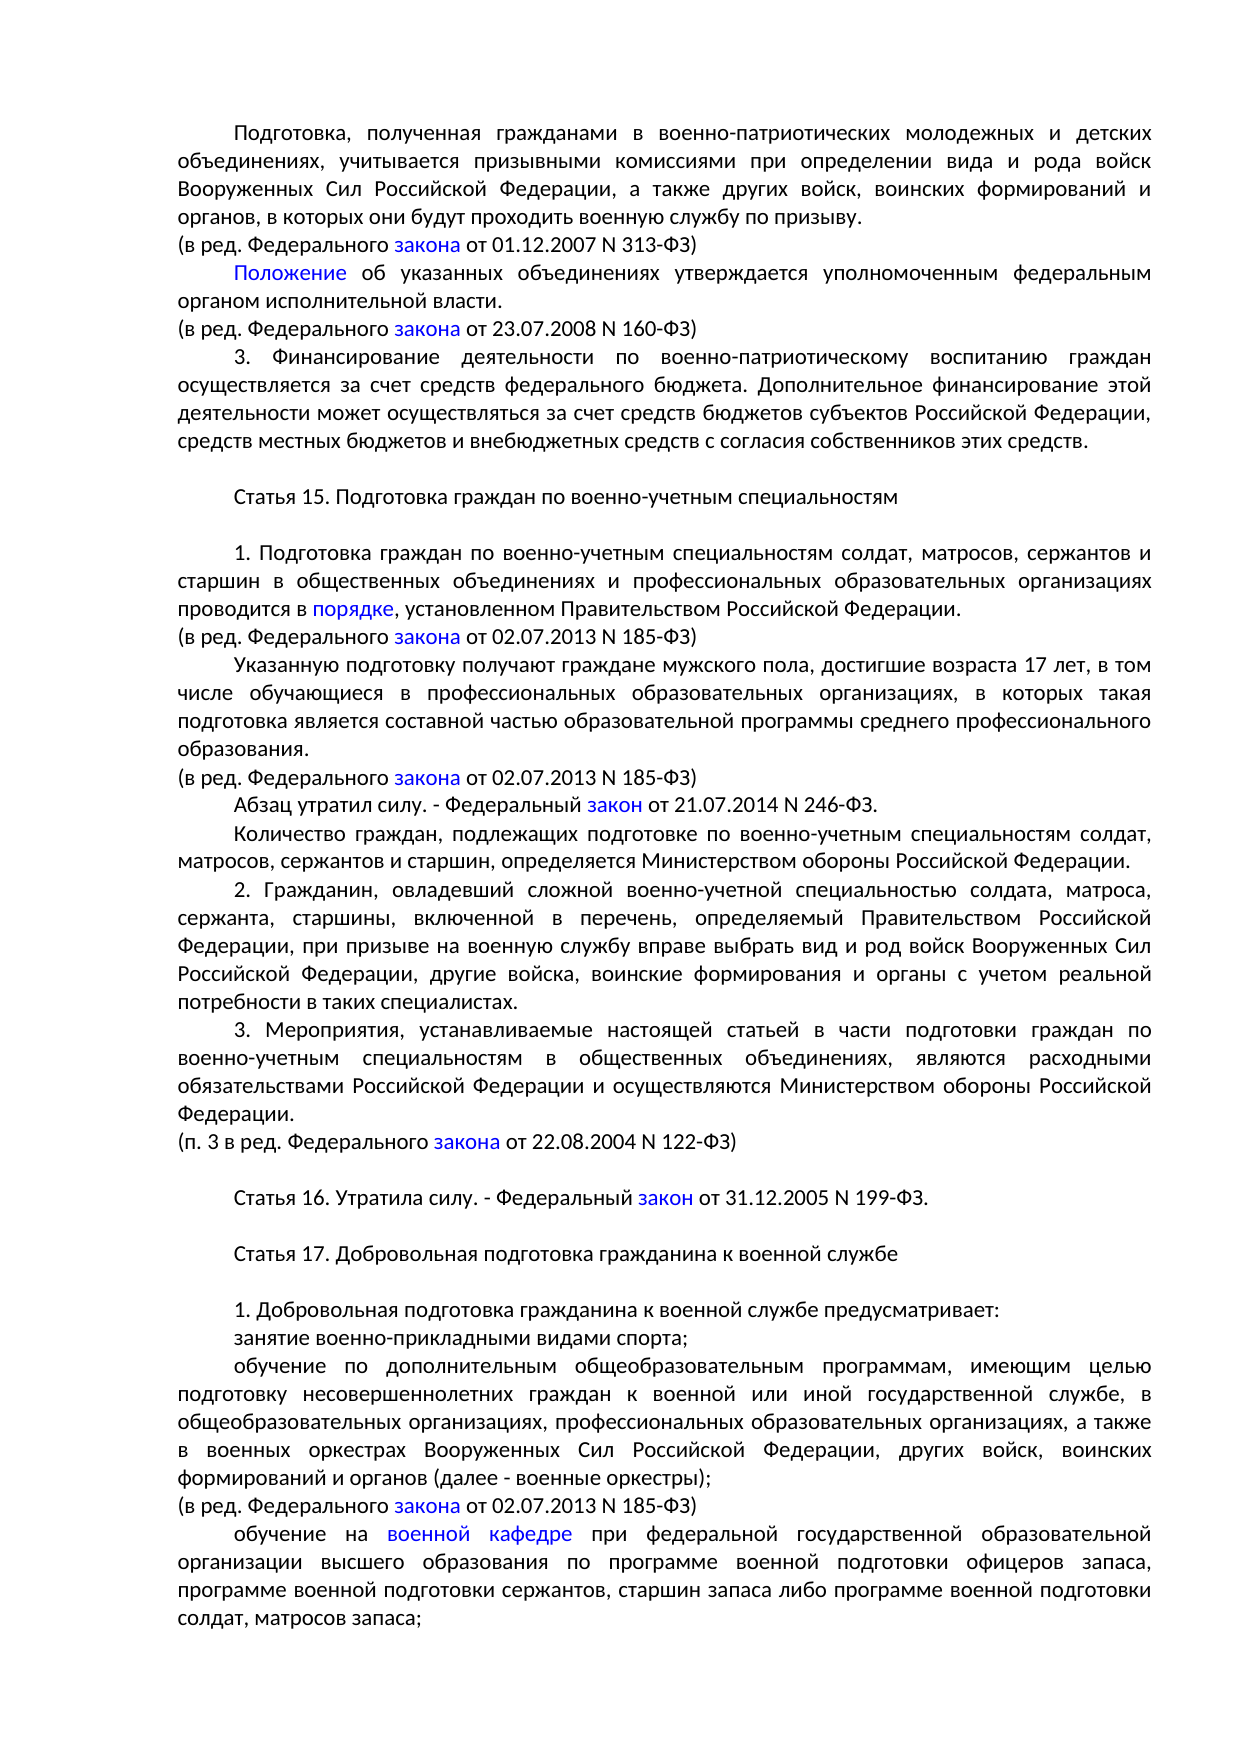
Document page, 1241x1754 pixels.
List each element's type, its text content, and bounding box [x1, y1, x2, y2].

text 3. Финансирование деятельности по военно-патриотическому воспитанию граждан осуществляется за счет средств федерального бюджета. Дополнительное финансирование этой деятельности может осуществляться за счет средств бюджетов субъектов Российской Федерации, средств местных бюджетов и внебюджетных средств с согласия собственников этих средств. [177, 342, 1152, 454]
text Статья 17. Добровольная подготовка гражданина к военной службе [177, 1239, 1152, 1267]
text Количество граждан, подлежащих подготовке по военно-учетным специальностям солдат, матросов, сержантов и старшин, определяется Министерством обороны Российской Федерации. [177, 819, 1152, 875]
text 1. Подготовка граждан по военно-учетным специальностям солдат, матросов, сержантов и старшин в общественных объединениях и профессиональных образовательных организациях проводится в порядке, установленном Правительством Российской Федерации. [177, 538, 1152, 622]
text 2. Гражданин, овладевший сложной военно-учетной специальностью солдата, матроса, сержанта, старшины, включенной в перечень, определяемый Правительством Российской Федерации, при призыве на военную службу вправе выбрать вид и род войск Вооруженных Сил Российской Федерации, другие войска, воинские формирования и органы с учетом реальной потребности в таких специалистах. [177, 875, 1152, 1015]
text обучение по дополнительным общеобразовательным программам, имеющим целью подготовку несовершеннолетних граждан к военной или иной государственной службе, в общеобразовательных организациях, профессиональных образовательных организациях, а также в военных оркестрах Вооруженных Сил Российской Федерации, других войск, воинских формирований и органов (далее - военные оркестры); [177, 1351, 1152, 1491]
text 1. Добровольная подготовка гражданина к военной службе предусматривает: [177, 1295, 1152, 1323]
text (в ред. Федерального закона от 23.07.2008 N 160-ФЗ) [177, 314, 1152, 342]
text Подготовка, полученная гражданами в военно-патриотических молодежных и детских объединениях, учитывается призывными комиссиями при определении вида и рода войск Вооруженных Сил Российской Федерации, а также других войск, воинских формирований и органов, в которых они будут проходить военную службу по призыву. [177, 118, 1152, 230]
text занятие военно-прикладными видами спорта; [177, 1323, 1152, 1351]
text (п. 3 в ред. Федерального закона от 22.08.2004 N 122-ФЗ) [177, 1127, 1152, 1155]
text обучение на военной кафедре при федеральной государственной образовательной организации высшего образования по программе военной подготовки офицеров запаса, программе военной подготовки сержантов, старшин запаса либо программе военной подготовки солдат, матросов запаса; [177, 1519, 1152, 1631]
text (в ред. Федерального закона от 02.07.2013 N 185-ФЗ) [177, 1491, 1152, 1519]
text Положение об указанных объединениях утверждается уполномоченным федеральным органом исполнительной власти. [177, 258, 1152, 314]
text (в ред. Федерального закона от 02.07.2013 N 185-ФЗ) [177, 763, 1152, 791]
text 3. Мероприятия, устанавливаемые настоящей статьей в части подготовки граждан по военно-учетным специальностям в общественных объединениях, являются расходными обязательствами Российской Федерации и осуществляются Министерством обороны Российской Федерации. [177, 1015, 1152, 1127]
text (в ред. Федерального закона от 01.12.2007 N 313-ФЗ) [177, 230, 1152, 258]
text Абзац утратил силу. - Федеральный закон от 21.07.2014 N 246-ФЗ. [177, 791, 1152, 819]
text Указанную подготовку получают граждане мужского пола, достигшие возраста 17 лет, в том числе обучающиеся в профессиональных образовательных организациях, в которых такая подготовка является составной частью образовательной программы среднего профессионального образования. [177, 651, 1152, 763]
text Статья 15. Подготовка граждан по военно-учетным специальностям [177, 482, 1152, 510]
text Статья 16. Утратила силу. - Федеральный закон от 31.12.2005 N 199-ФЗ. [177, 1183, 1152, 1211]
text (в ред. Федерального закона от 02.07.2013 N 185-ФЗ) [177, 622, 1152, 651]
